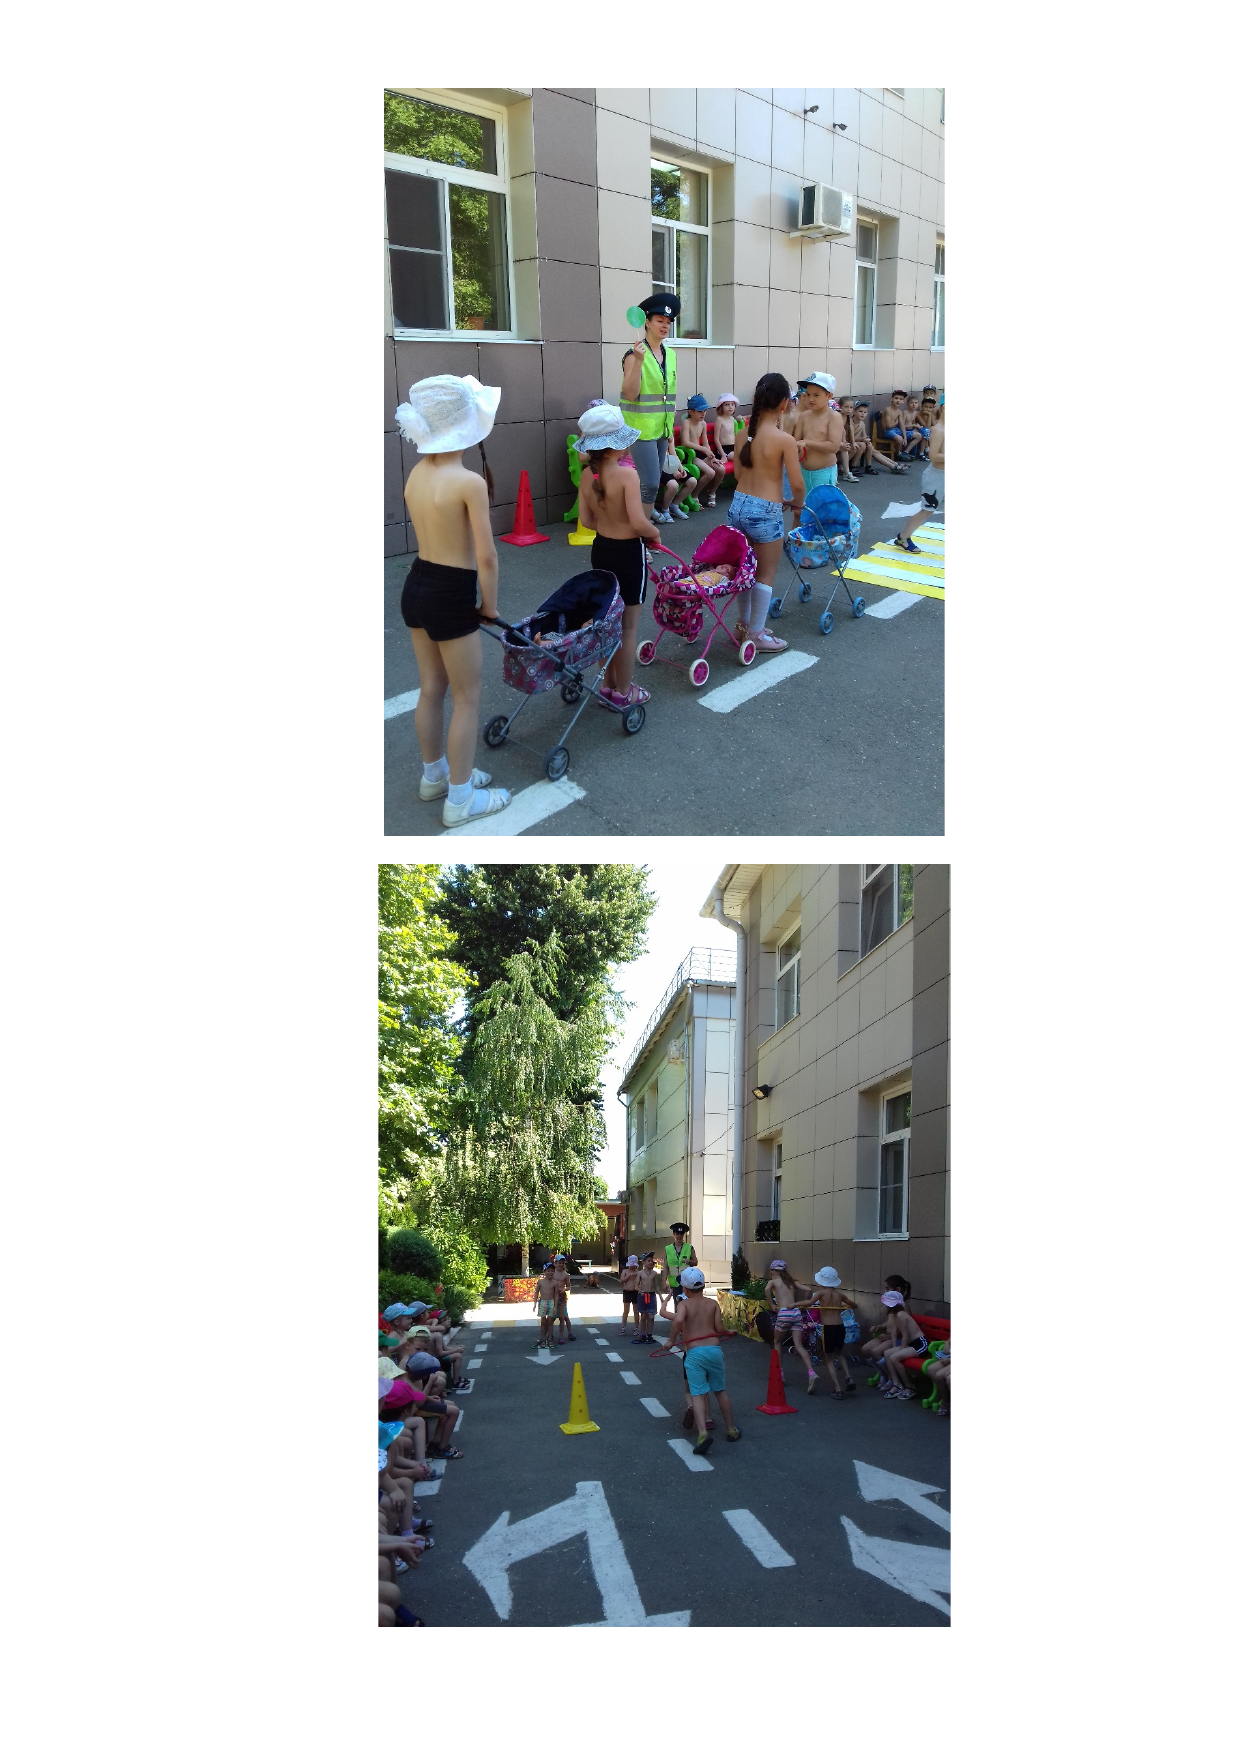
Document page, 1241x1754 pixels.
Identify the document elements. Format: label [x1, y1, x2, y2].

picture [384, 88, 945, 836]
picture [378, 864, 951, 1627]
